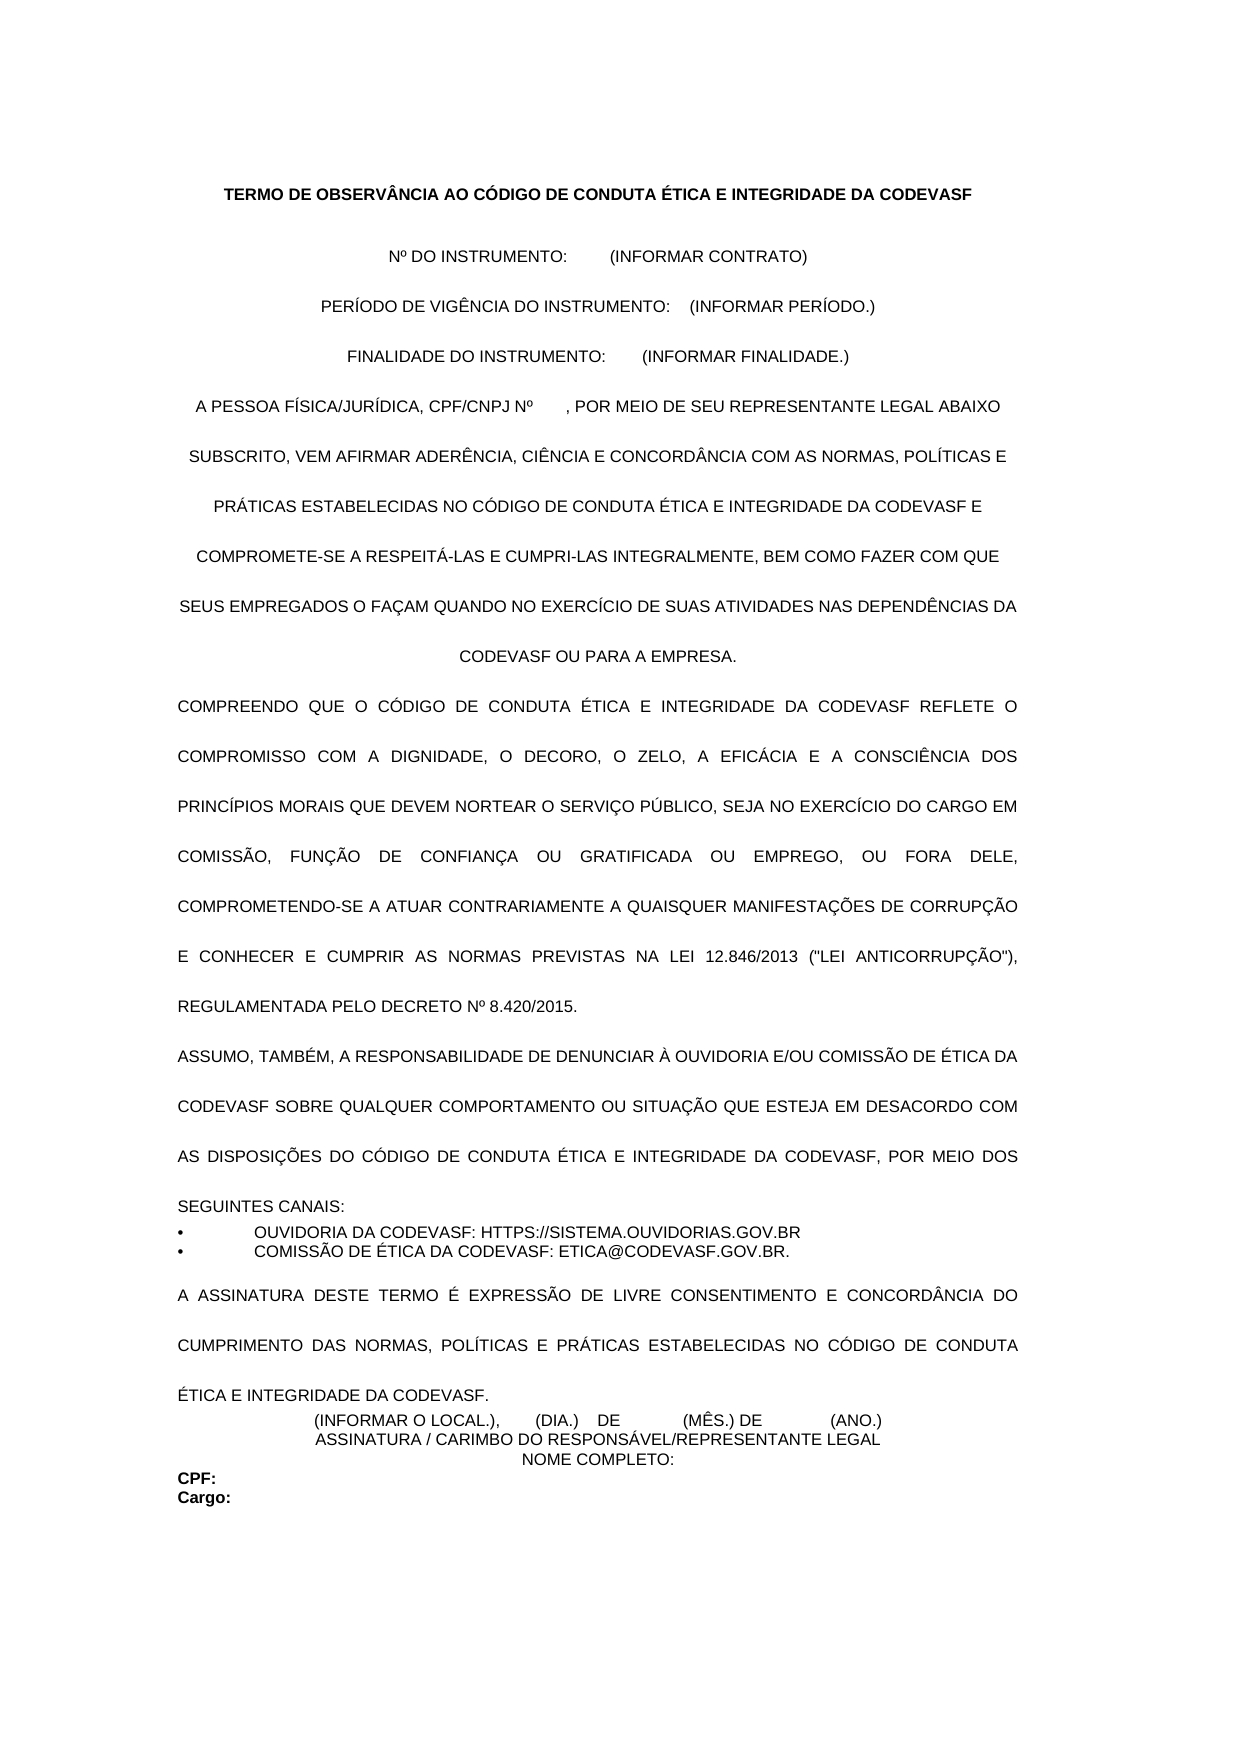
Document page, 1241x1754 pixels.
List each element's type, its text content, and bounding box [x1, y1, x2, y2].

text (Informar o local.), (Dia.) de (Mês.) de (Ano.) Assinatura / carimbo do responsável/representante legal [177, 1411, 1019, 1449]
text • Comissão de Ética da Codevasf: etica@codevasf.gov.br. [177, 1242, 1019, 1261]
text Nome completo: [177, 1449, 1019, 1468]
text CPF: Cargo: [177, 1468, 1063, 1536]
text Nº do Instrumento: (Informar contrato) Período de Vigência do Instrumento: (Informar Período.) Finalidade do Instrumento: (Informar finalidade.) A pessoa física/jurídica, CPF/CNPJ nº , por meio de seu representante legal abaixo subscrito, vem afirmar aderência, ciência e concordância com as normas, políticas e práticas estabelecidas no Código de Conduta Ética e Integridade da Codevasf e compromete-se a respeitá-las e cumpri-las integralmente, bem como fazer com que seus empregados o façam quando no exercício de suas atividades nas dependências da Codevasf ou para a Empresa. [177, 223, 1019, 673]
text Termo de Observância ao Código de Conduta Ética e Integridade da Codevasf [177, 160, 1019, 210]
text Compreendo que o Código de Conduta Ética e Integridade da Codevasf reflete o compromisso com a dignidade, o decoro, o zelo, a eficácia e a consciência dos princípios morais que devem nortear o serviço público, seja no exercício do cargo em comissão, função de confiança ou gratificada ou emprego, ou fora dele, comprometendo-se a atuar contrariamente a quaisquer manifestações de corrupção e conhecer e cumprir as normas previstas na Lei 12.846/2013 ("Lei Anticorrupção"), regulamentada pelo Decreto nº 8.420/2015. [177, 673, 1019, 1023]
text A assinatura deste Termo é expressão de livre consentimento e concordância do cumprimento das normas, políticas e práticas estabelecidas no Código de Conduta Ética e Integridade da Codevasf. [177, 1261, 1019, 1411]
text Assumo, também, a responsabilidade de denunciar à Ouvidoria e/ou Comissão de Ética da Codevasf sobre qualquer comportamento ou situação que esteja em desacordo com as disposições do Código de Conduta Ética e Integridade da Codevasf, por meio dos seguintes canais: [177, 1023, 1019, 1223]
text • Ouvidoria da Codevasf: https://sistema.ouvidorias.gov.br [177, 1223, 1019, 1242]
